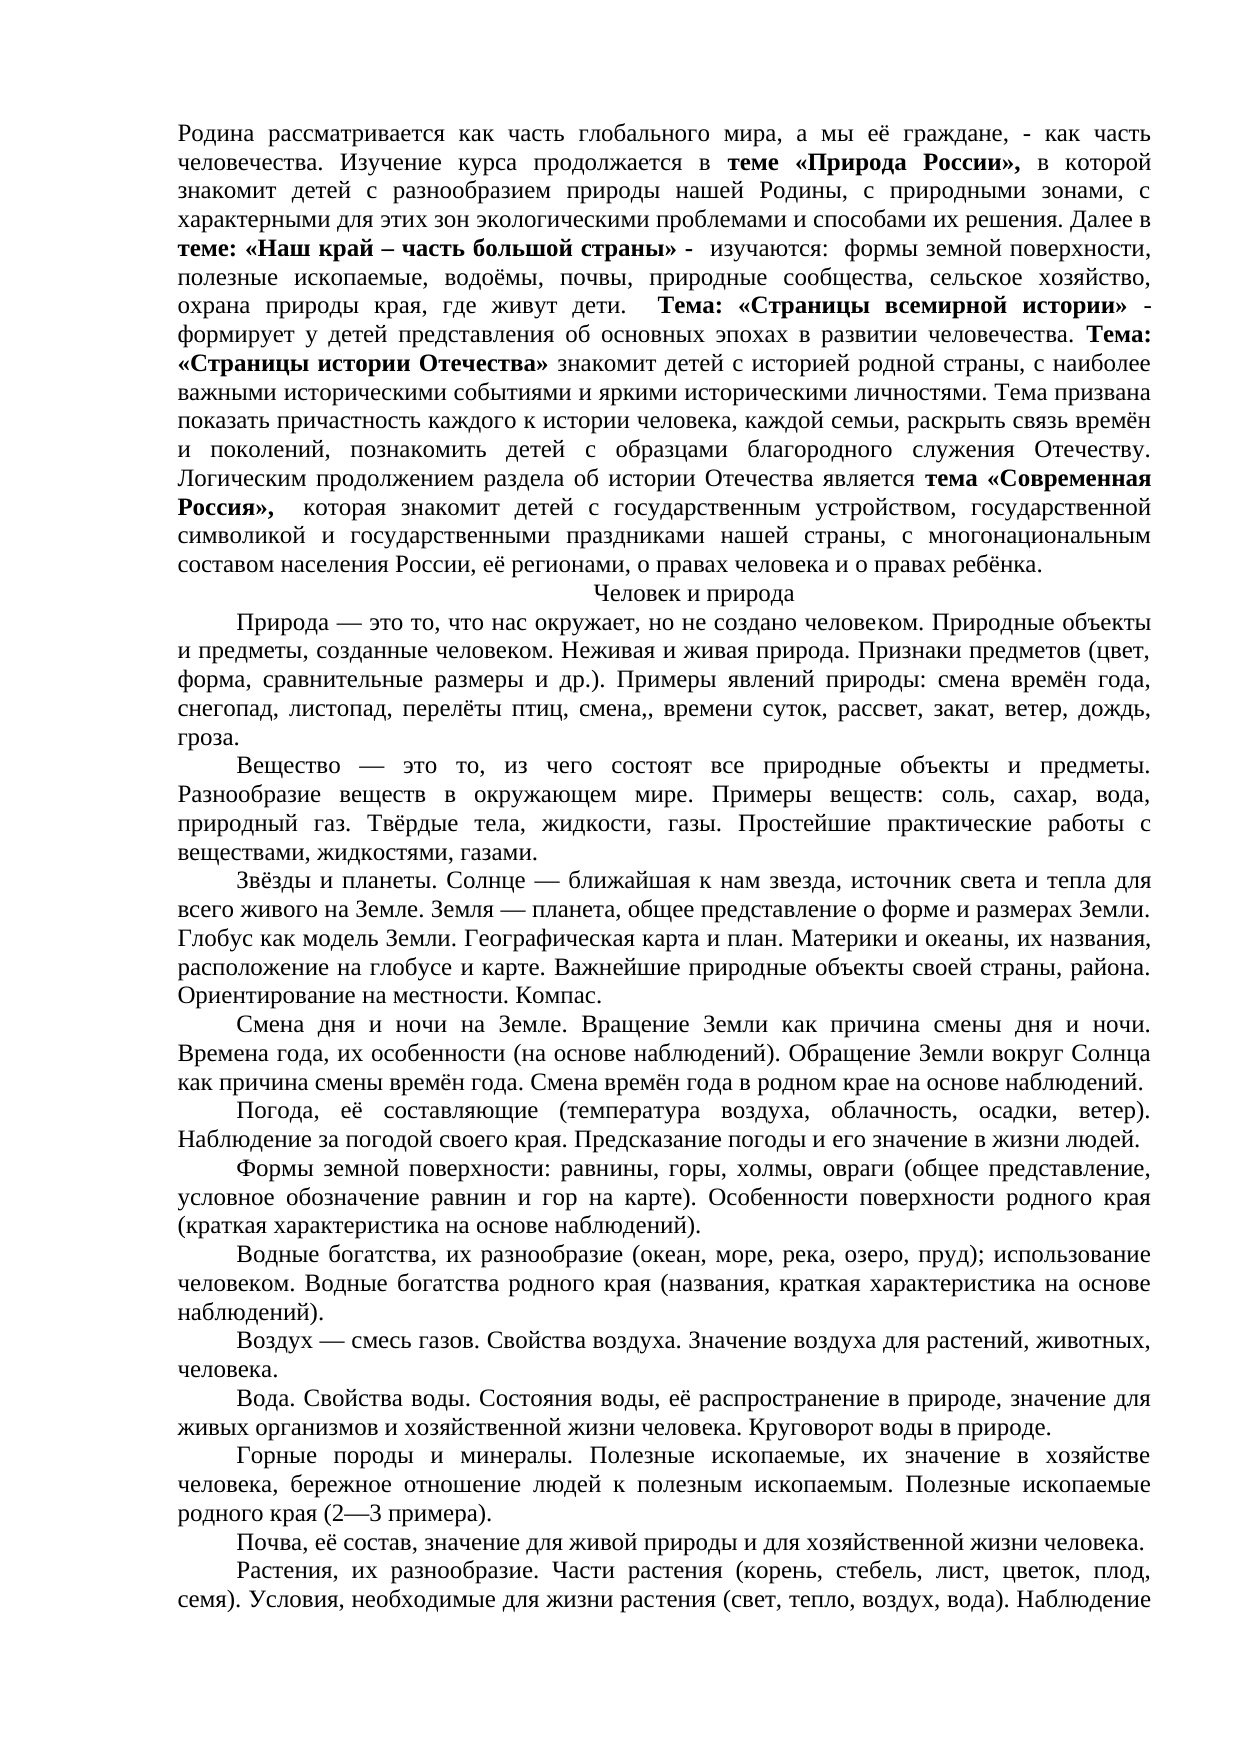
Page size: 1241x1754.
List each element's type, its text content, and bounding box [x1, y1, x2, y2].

text Формы земной поверхности: равнины, горы, холмы, овраги (общее представление, условное обозначение равнин и гор на карте). Особенности поверхности родного края (краткая характеристика на основе наблюдений). [177, 1153, 1152, 1239]
text Погода, её составляющие (температура воздуха, облачность, осадки, ветер). Наблюдение за погодой своего края. Предсказание погоды и его значение в жизни людей. [177, 1096, 1152, 1153]
text Человек и природа [177, 578, 1152, 607]
text Звёзды и планеты. Солнце — ближайшая к нам звезда, источник света и тепла для всего живого на Земле. Земля — планета, общее представление о форме и размерах Земли. Глобус как модель Земли. Географическая карта и план. Материки и океаны, их названия, расположение на глобусе и карте. Важнейшие природные объекты своей страны, района. Ориентирование на местности. Компас. [177, 866, 1152, 1009]
text Вода. Свойства воды. Состояния воды, её распространение в природе, значение для живых организмов и хозяйственной жизни человека. Круговорот воды в природе. [177, 1383, 1152, 1441]
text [177, 118, 1152, 578]
text Природа — это то, что нас окружает, но не создано человеком. Природные объекты и предметы, созданные человеком. Неживая и живая природа. Признаки предметов (цвет, форма, сравнительные размеры и др.). Примеры явлений природы: смена времён года, снегопад, листопад, перелёты птиц, смена,, времени суток, рассвет, закат, ветер, дождь, гроза. [177, 607, 1152, 751]
text Воздух — смесь газов. Свойства воздуха. Значение воздуха для растений, животных, человека. [177, 1326, 1152, 1383]
text Горные породы и минералы. Полезные ископаемые, их значение в хозяйстве человека, бережное отношение людей к полезным ископаемым. Полезные ископаемые родного края (2—3 примера). [177, 1441, 1152, 1527]
text Вещество — это то, из чего состоят все природные объекты и предметы. Разнообразие веществ в окружающем мире. Примеры веществ: соль, сахар, вода, природный газ. Твёрдые тела, жидкости, газы. Простейшие практические работы с веществами, жидкостями, газами. [177, 751, 1152, 866]
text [177, 1556, 1152, 1613]
text Почва, её состав, значение для живой природы и для хозяйственной жизни человека. [177, 1527, 1152, 1556]
text Смена дня и ночи на Земле. Вращение Земли как причина смены дня и ночи. Времена года, их особенности (на основе наблюдений). Обращение Земли вокруг Солнца как причина смены времён года. Смена времён года в родном крае на основе наблюдений. [177, 1009, 1152, 1096]
text Водные богатства, их разнообразие (океан, море, река, озеро, пруд); использование человеком. Водные богатства родного края (названия, краткая характеристика на основе наблюдений). [177, 1239, 1152, 1326]
